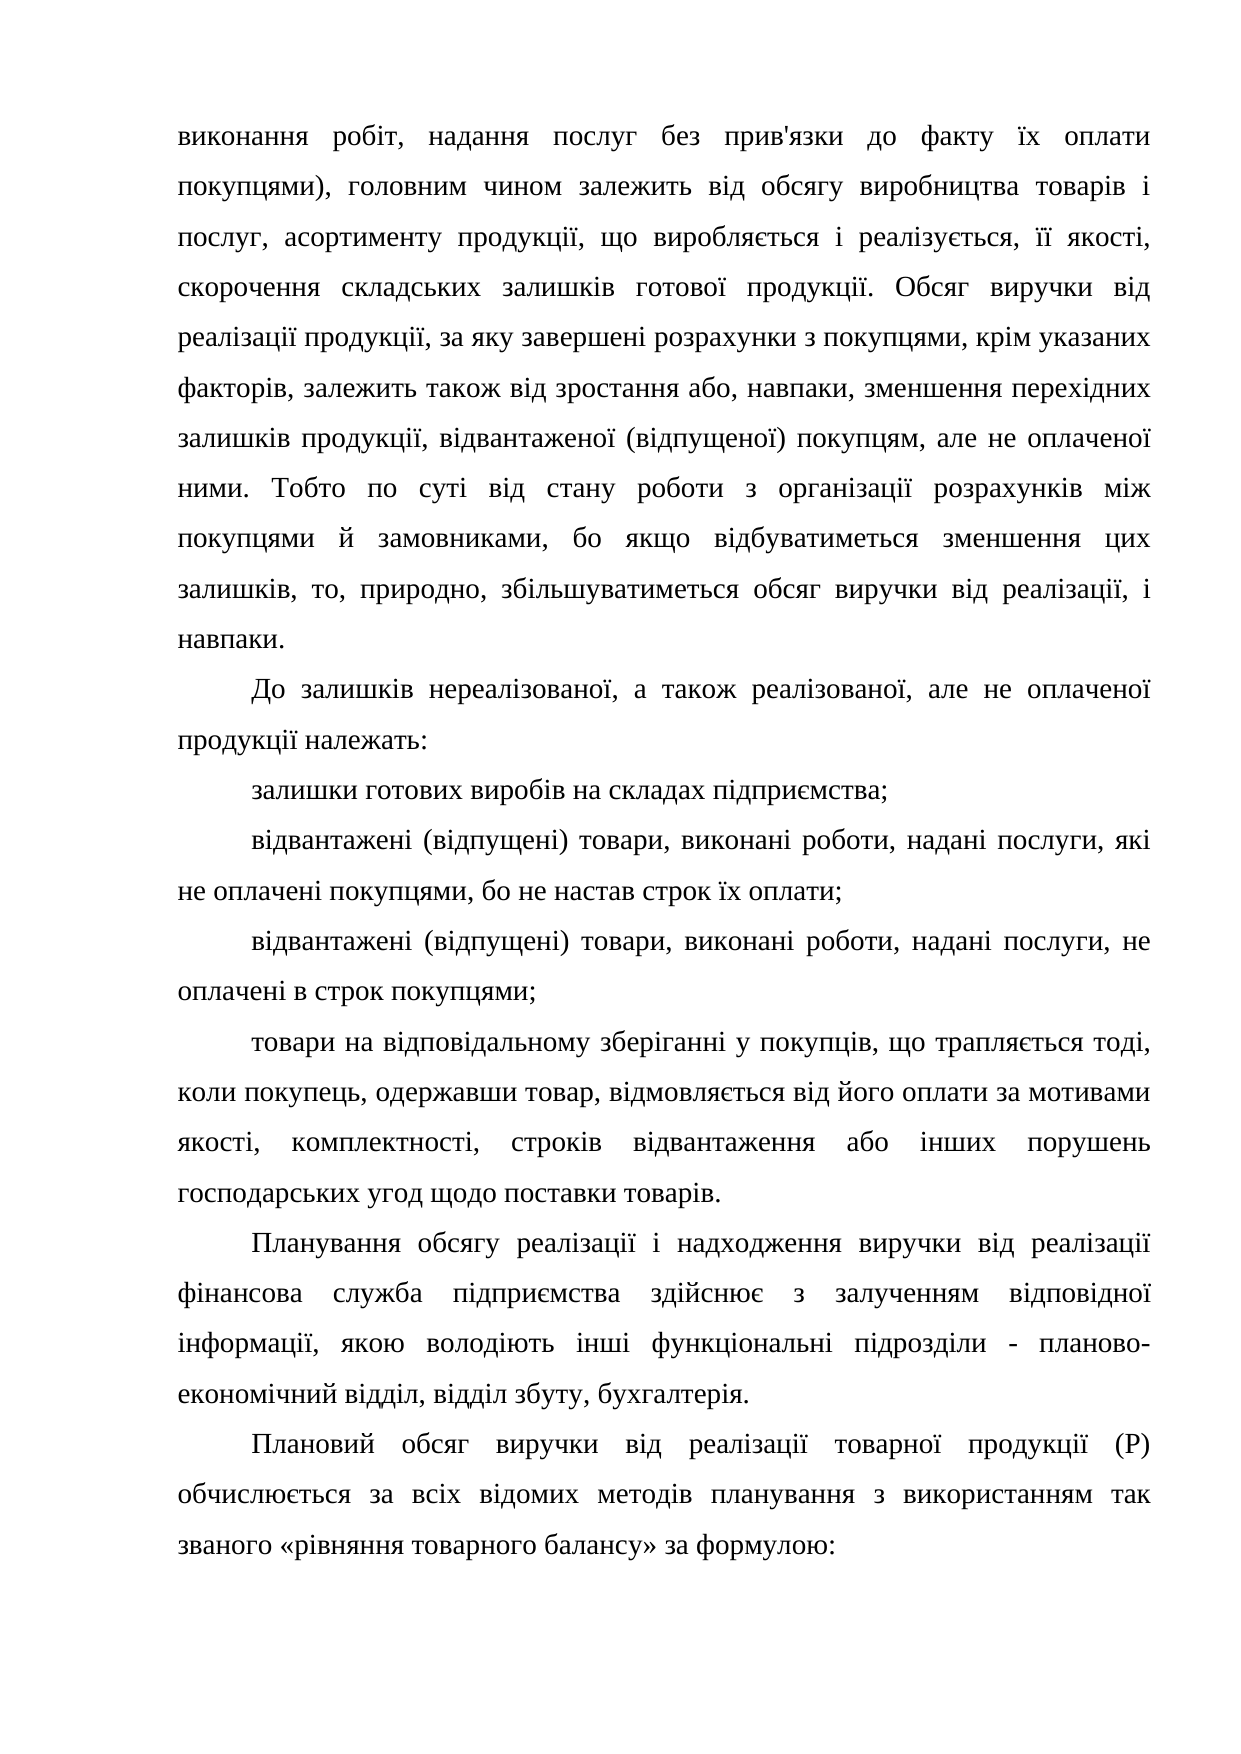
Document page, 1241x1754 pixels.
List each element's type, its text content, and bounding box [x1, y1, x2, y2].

text відвантажені (відпущені) товари, виконані роботи, надані послуги, не оплачені в строк покупцями; [177, 923, 1152, 1007]
text Планування обсягу реалізації і надходження виручки від реалізації фінансова служба підприємства здійснює з залученням відповідної інформації, якою володіють інші функціональні підрозділи - планово-економічний відділ, відділ збуту, бухгалтерія. [177, 1225, 1152, 1409]
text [177, 118, 1152, 655]
text До залишків нереалізованої, а також реалізованої, але не оплаченої продукції належать: [177, 672, 1152, 755]
text відвантажені (відпущені) товари, виконані роботи, надані послуги, які не оплачені покупцями, бо не настав строк їх оплати; [177, 822, 1152, 906]
text Плановий обсяг виручки від реалізації товарної продукції (Р) обчислюється за всіх відомих методів планування з використанням так званого «рівняння товарного балансу» за формулою: [177, 1426, 1152, 1560]
text залишки готових виробів на складах підприємства; [177, 772, 1152, 806]
text товари на відповідальному зберіганні у покупців, що трапляється тоді, коли покупець, одержавши товар, відмовляється від його оплати за мотивами якості, комплектності, строків відвантаження або інших порушень господарських угод щодо поставки товарів. [177, 1024, 1152, 1208]
